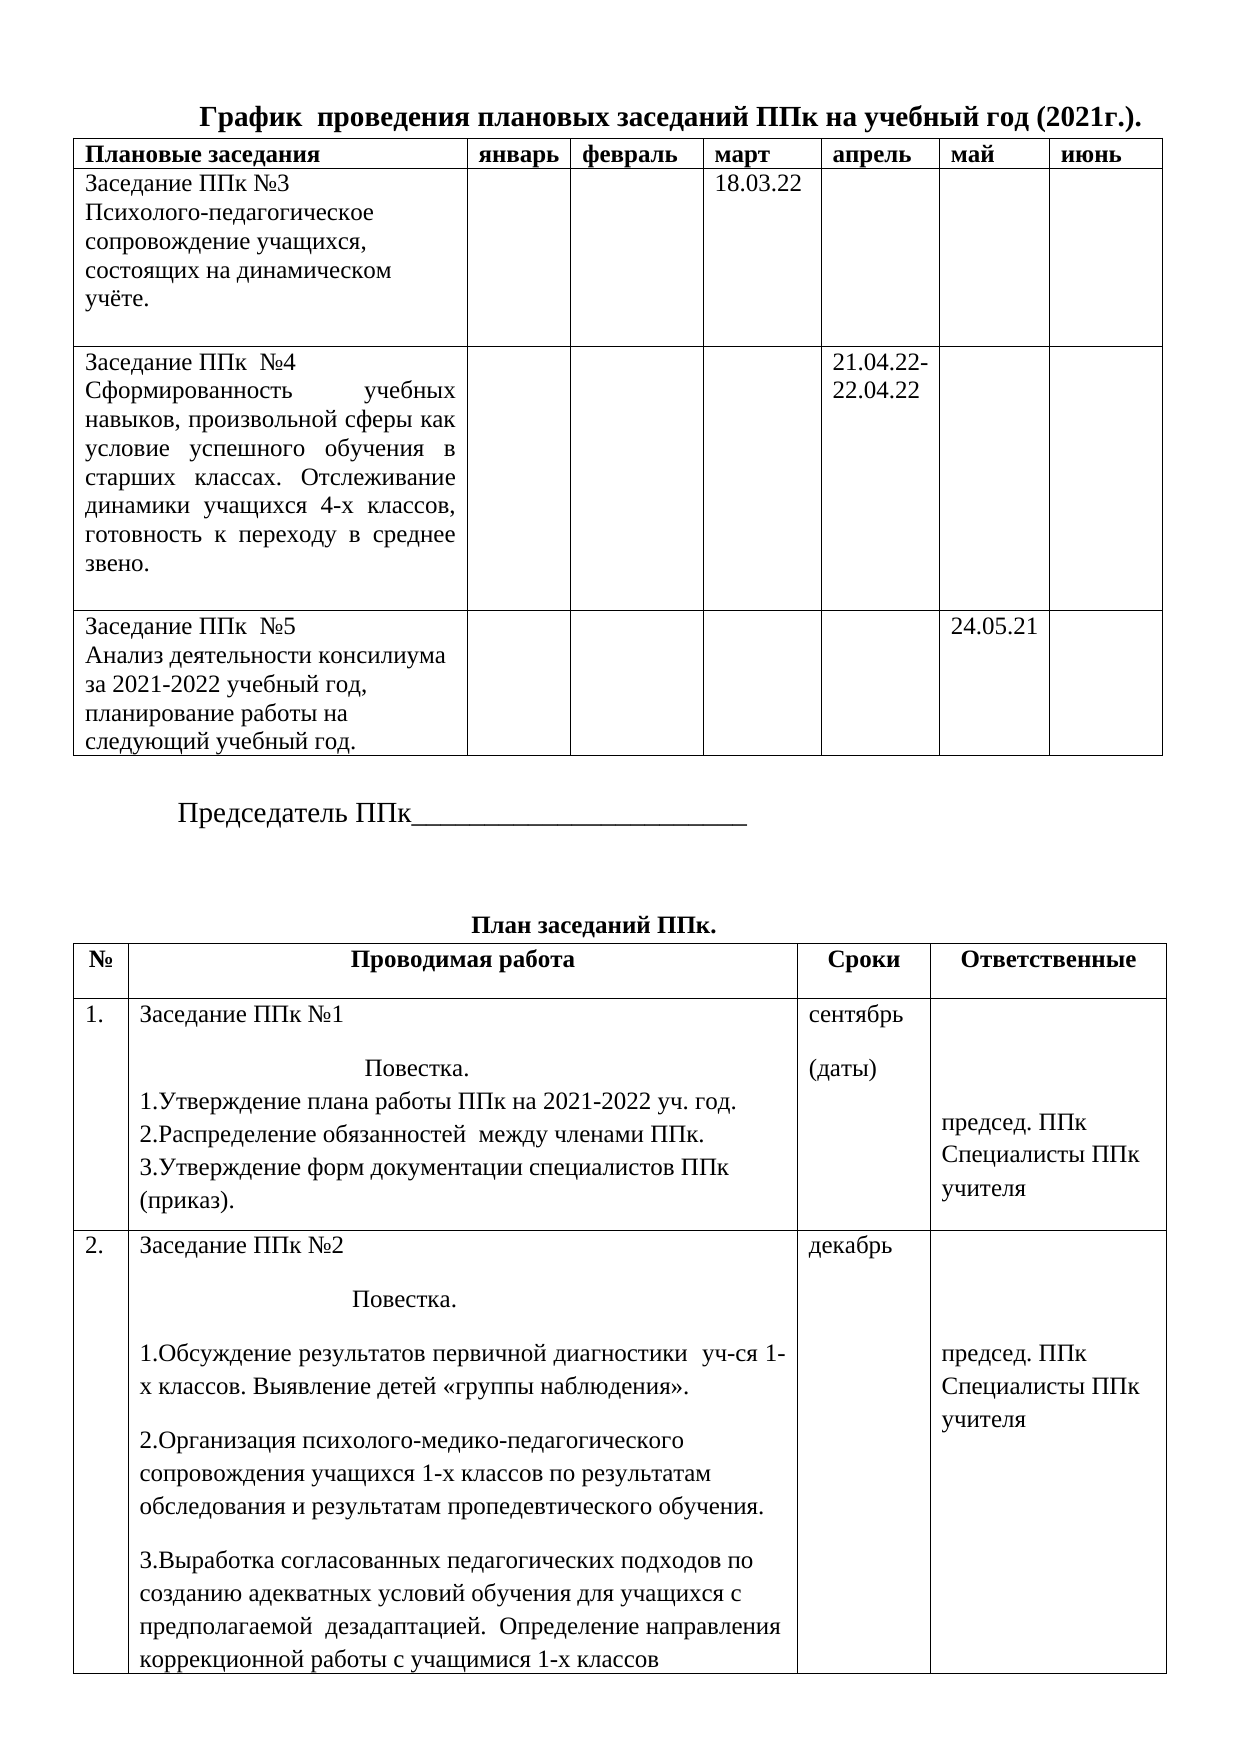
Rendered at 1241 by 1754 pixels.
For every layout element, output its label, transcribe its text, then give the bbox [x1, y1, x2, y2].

table_cell [940, 347, 1049, 610]
table_cell [1050, 169, 1162, 346]
table_cell сентябрь (даты) [798, 999, 930, 1229]
table_cell председ. ППк Специалисты ППк учителя [931, 999, 1166, 1229]
table_cell [1050, 347, 1162, 610]
table_cell [1050, 611, 1162, 755]
table_header май [940, 139, 1049, 167]
table_header март [704, 139, 821, 167]
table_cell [931, 1231, 1166, 1673]
table_cell [571, 347, 703, 610]
table_cell [468, 611, 570, 755]
table_header № [74, 944, 128, 998]
table_header апрель [822, 139, 939, 167]
table_header январь [468, 139, 570, 167]
text План заседаний ППк. [177, 910, 1152, 939]
table_cell [571, 611, 703, 755]
table_cell 21.04.22-22.04.22 [822, 347, 939, 610]
table_header Сроки [798, 944, 930, 998]
table_cell 18.03.22 [704, 169, 821, 346]
table_cell [468, 169, 570, 346]
table_cell [704, 347, 821, 610]
table_cell Заседание ППк №4 Сформированность учебных навыков, произвольной сферы как условие успешного обучения в старших классах. Отслеживание динамики учащихся 4-х классов, готовность к переходу в среднее звено. [74, 347, 467, 610]
text График проведения плановых заседаний ППк на учебный год (2021г.). [177, 99, 1152, 133]
table_cell [822, 611, 939, 755]
table_cell Заседание ППк №1 Повестка. 1.Утверждение плана работы ППк на 2021-2022 уч. год. 2.Распределение обязанностей между членами ППк. 3.Утверждение форм документации специалистов ППк (приказ). [129, 999, 797, 1229]
table_header Ответственные [931, 944, 1166, 998]
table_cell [129, 1231, 797, 1673]
table_cell 24.05.21 [940, 611, 1049, 755]
text Председатель ППк_______________________ [177, 795, 1152, 828]
table_cell 1. [74, 999, 128, 1229]
table_cell Заседание ППк №3 Психолого-педагогическое сопровождение учащихся, состоящих на динамическом учёте. [74, 169, 467, 346]
table_cell [822, 169, 939, 346]
table_header февраль [571, 139, 703, 167]
table_cell [940, 169, 1049, 346]
table_header Проводимая работа [129, 944, 797, 998]
table_cell Заседание ППк №5 Анализ деятельности консилиума за 2021-2022 учебный год, планирование работы на следующий учебный год. [74, 611, 467, 755]
table_cell [704, 611, 821, 755]
table_cell декабрь [798, 1231, 930, 1673]
table_header июнь [1050, 139, 1162, 167]
table_cell 2. [74, 1231, 128, 1673]
table_cell [468, 347, 570, 610]
table_header Плановые заседания [74, 139, 467, 167]
table_cell [571, 169, 703, 346]
